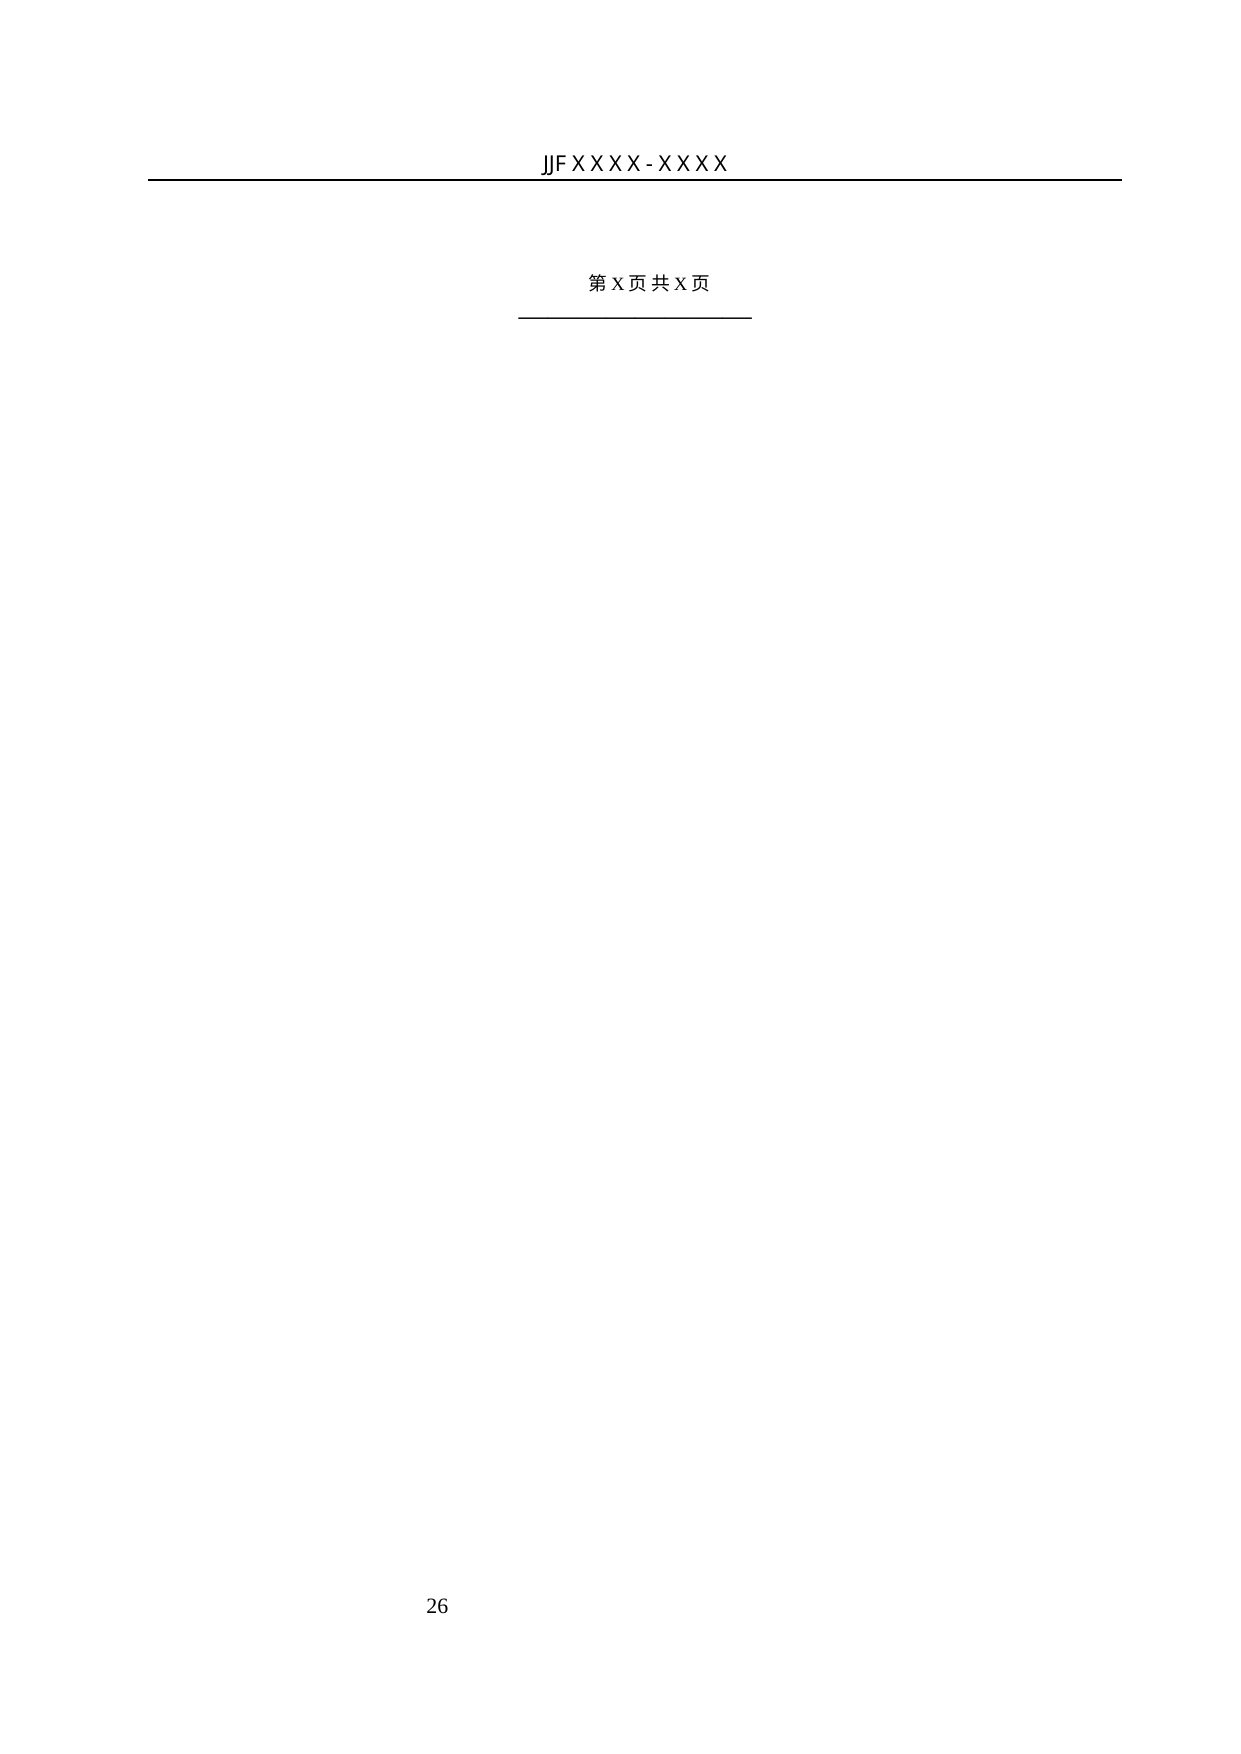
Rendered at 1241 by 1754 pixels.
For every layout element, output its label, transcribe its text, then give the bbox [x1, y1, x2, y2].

text 第X页 共X页 [148, 266, 1122, 298]
text ———————— [148, 298, 1122, 332]
